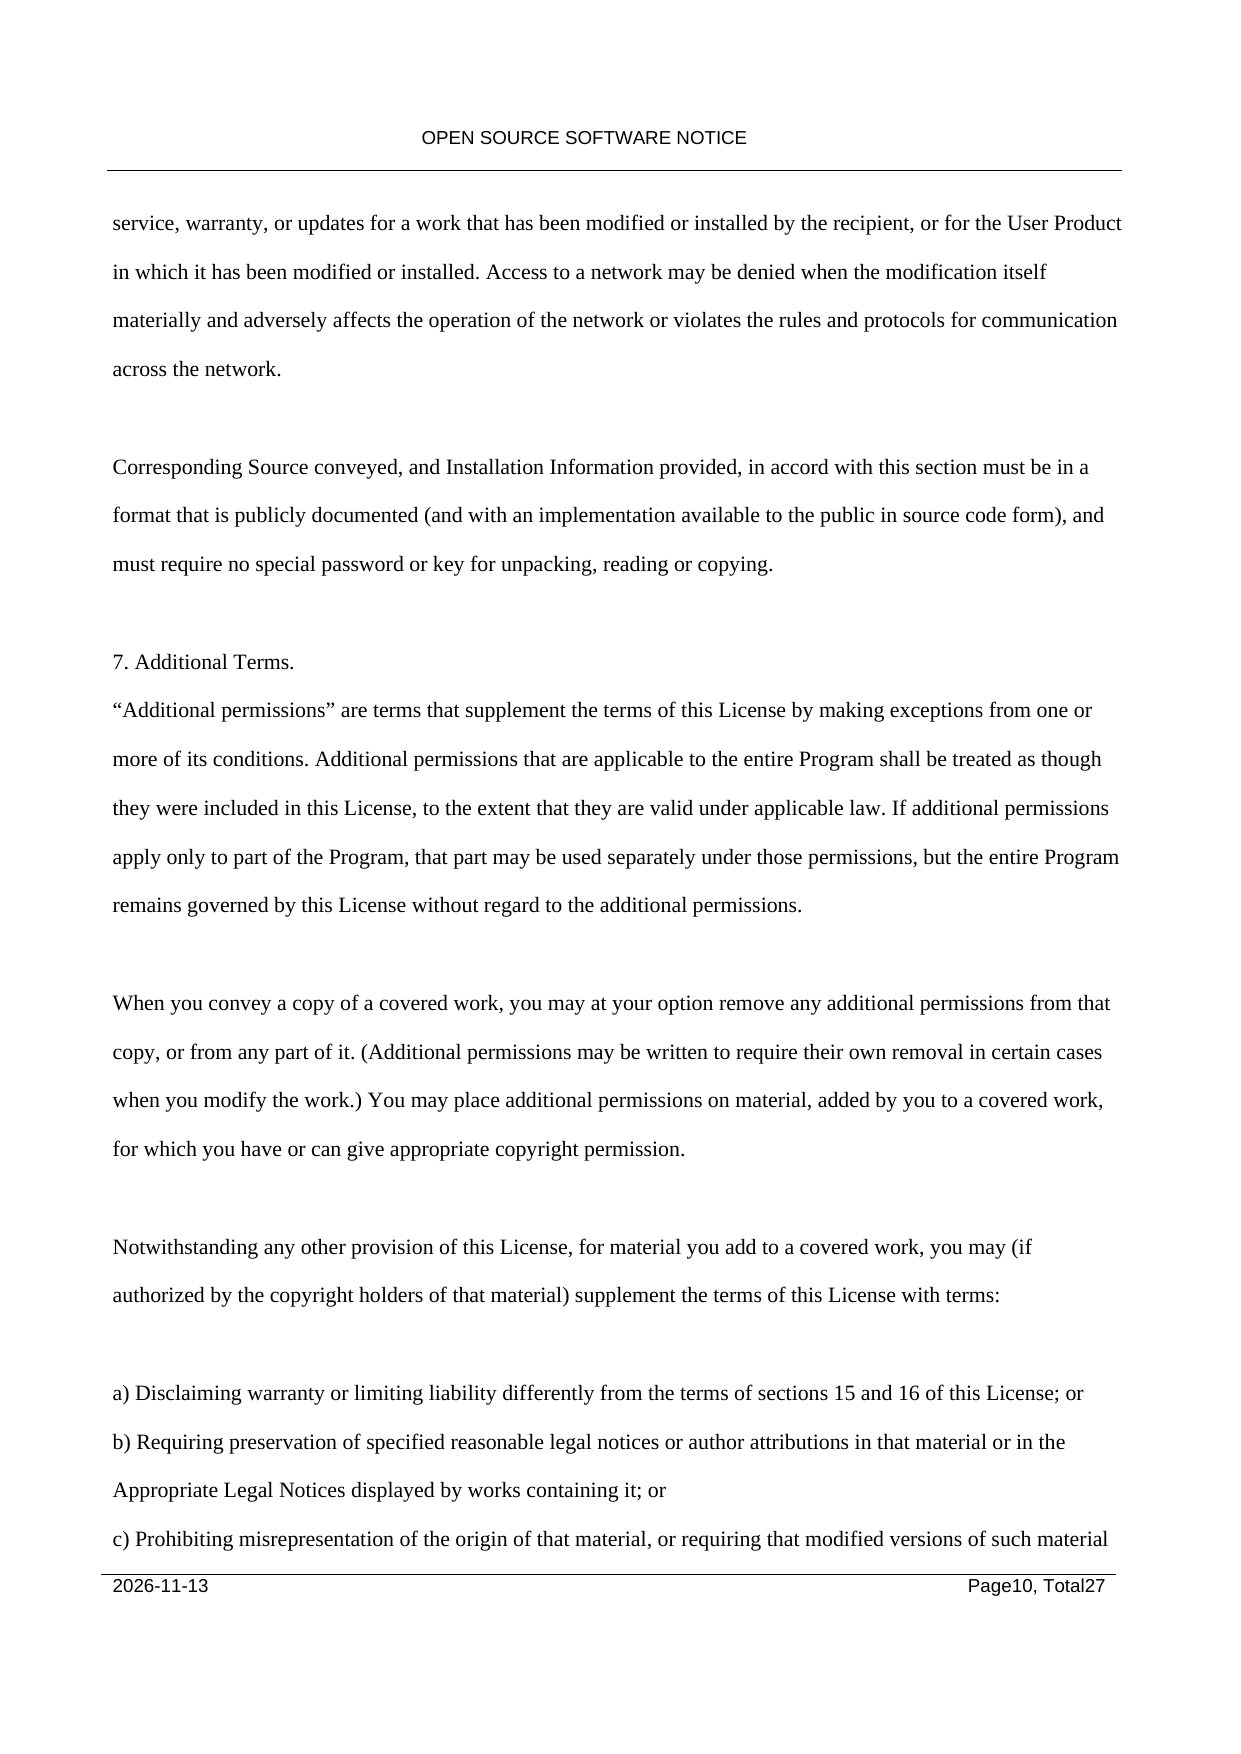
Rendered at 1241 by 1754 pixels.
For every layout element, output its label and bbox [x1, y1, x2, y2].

text [112, 206, 1128, 1555]
